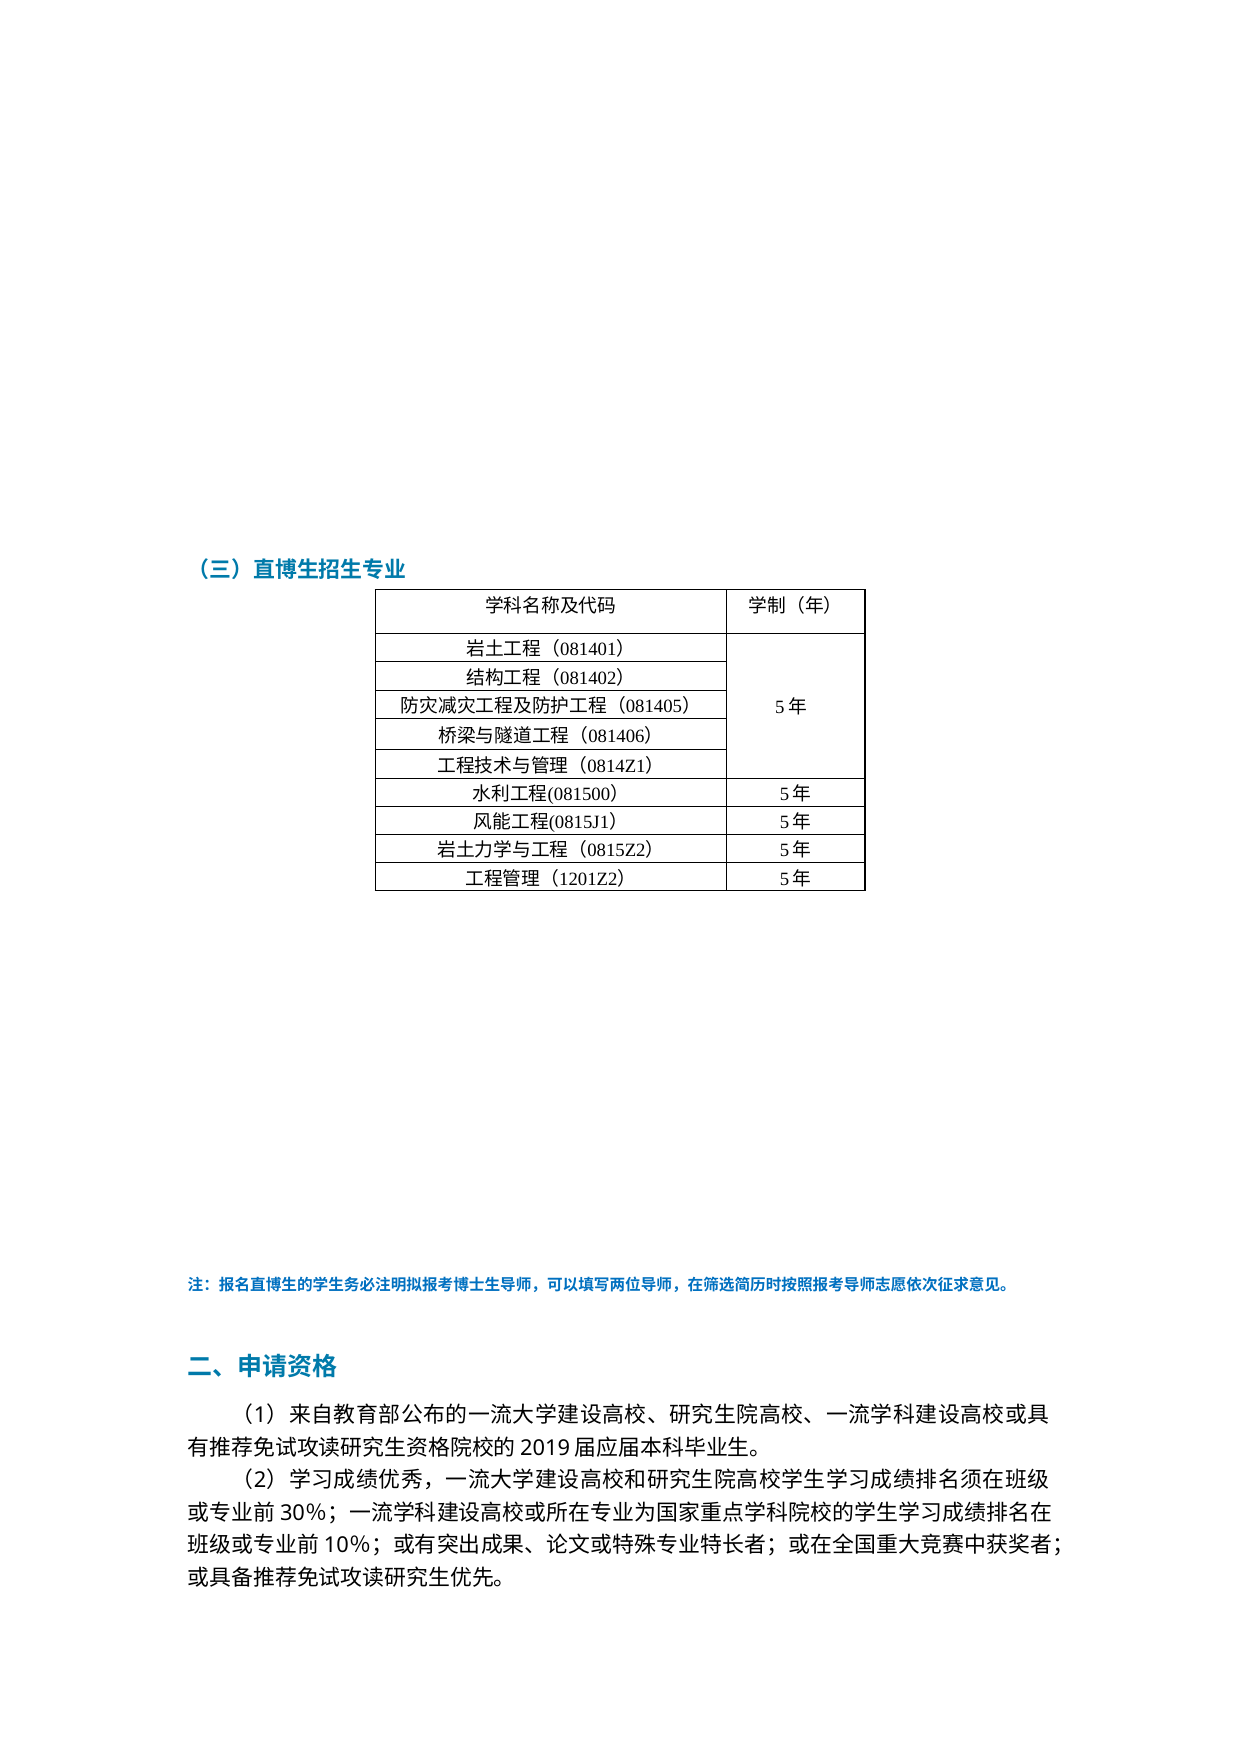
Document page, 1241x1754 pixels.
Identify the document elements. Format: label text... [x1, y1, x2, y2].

table_cell 工程技术与管理（0814Z1） [376, 750, 726, 777]
table_cell 结构工程（081402） [376, 662, 726, 689]
table_cell 5年 [727, 807, 864, 834]
table_cell 5年 [727, 779, 864, 806]
text 二、申请资格 [187, 1332, 1053, 1397]
text （2）学习成绩优秀，一流大学建设高校和研究生院高校学生学习成绩排名须在班级或专业前30％；一流学科建设高校或所在专业为国家重点学科院校的学生学习成绩排名在班级或专业前10％；或有突出成果、论文或特殊专业特长者；或在全国重大竞赛中获奖者；或具备推荐免试攻读研究生优先。 [187, 1462, 1053, 1592]
table_cell 工程管理（1201Z2） [376, 863, 726, 890]
table_cell 岩土力学与工程（0815Z2） [376, 835, 726, 862]
table_cell 水利工程(081500） [376, 779, 726, 806]
text （三）直博生招生专业 [187, 552, 1053, 584]
table_cell 5年 [727, 835, 864, 862]
table_cell 5年 [727, 863, 864, 890]
table_cell 5年 [727, 634, 864, 777]
table_header 学制（年） [727, 590, 864, 633]
table_cell 防灾减灾工程及防护工程（081405） [376, 691, 726, 718]
table_cell 风能工程(0815J1） [376, 807, 726, 834]
table_cell 桥梁与隧道工程（081406） [376, 719, 726, 749]
table_header 学科名称及代码 [376, 590, 726, 633]
text （1）来自教育部公布的一流大学建设高校、研究生院高校、一流学科建设高校或具有推荐免试攻读研究生资格院校的2019届应届本科毕业生。 [187, 1397, 1053, 1462]
text 注：报名直博生的学生务必注明拟报考博士生导师，可以填写两位导师，在筛选简历时按照报考导师志愿依次征求意见。 [187, 1267, 1053, 1299]
table_cell 岩土工程（081401） [376, 634, 726, 661]
